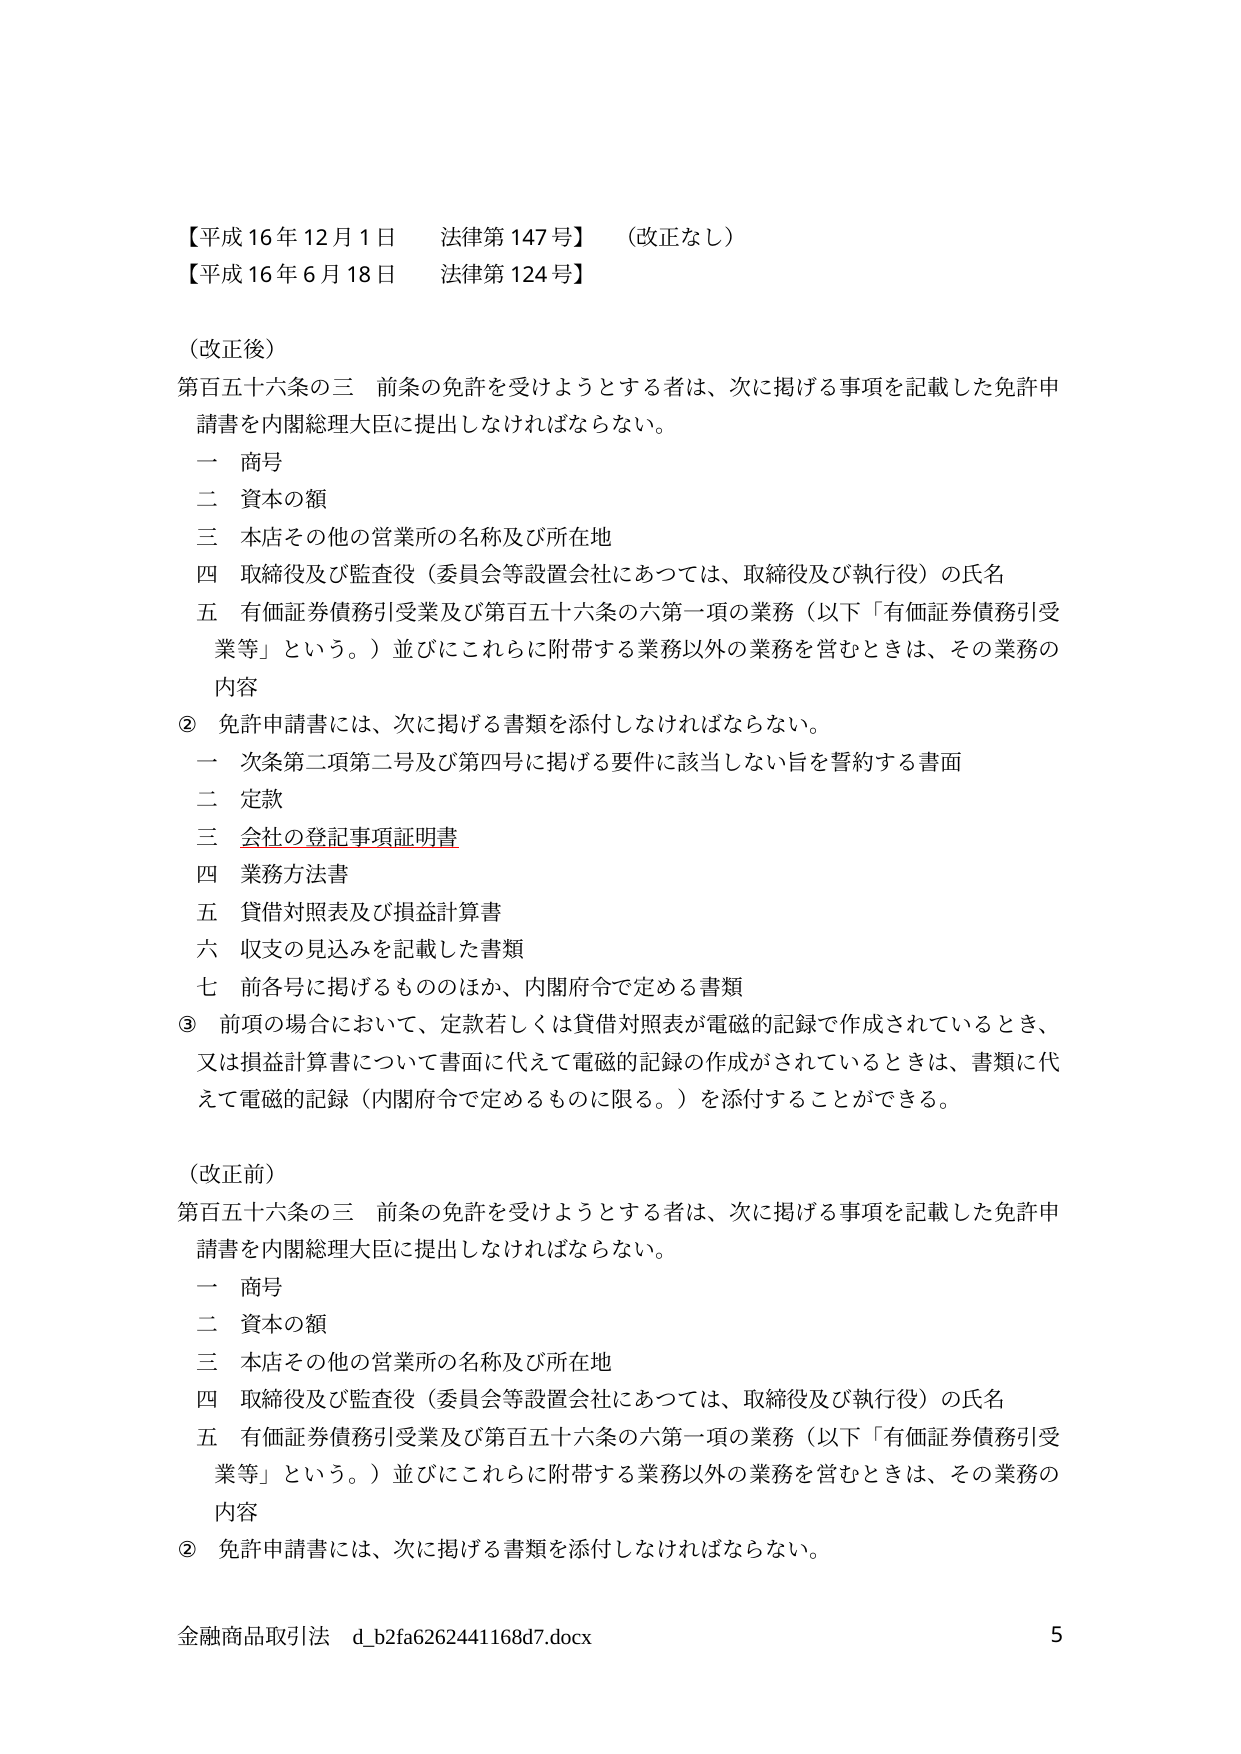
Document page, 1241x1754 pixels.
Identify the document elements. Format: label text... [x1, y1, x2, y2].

text （改正前） [177, 1154, 1063, 1192]
text 四 業務方法書 [196, 854, 1063, 892]
text 五 貸借対照表及び損益計算書 [196, 892, 1063, 929]
text 三 本店その他の営業所の名称及び所在地 [196, 1342, 1063, 1379]
text ③ 前項の場合において、定款若しくは貸借対照表が電磁的記録で作成されているとき、又は損益計算書について書面に代えて電磁的記録の作成がされているときは、書類に代えて電磁的記録（内閣府令で定めるものに限る。）を添付することができる。 [177, 1004, 1063, 1117]
text ② 免許申請書には、次に掲げる書類を添付しなければならない。 [177, 1529, 1063, 1567]
text 【平成16年12月1日 法律第147号】 （改正なし） [177, 217, 1063, 254]
text 二 資本の額 [196, 1304, 1063, 1342]
text ② 免許申請書には、次に掲げる書類を添付しなければならない。 [177, 704, 1063, 742]
text 第百五十六条の三 前条の免許を受けようとする者は、次に掲げる事項を記載した免許申請書を内閣総理大臣に提出しなければならない。 [177, 1192, 1063, 1267]
text 四 取締役及び監査役（委員会等設置会社にあつては、取締役及び執行役）の氏名 [196, 554, 1063, 592]
text 七 前各号に掲げるもののほか、内閣府令で定める書類 [196, 967, 1063, 1004]
text 【平成16年6月18日 法律第124号】 [177, 254, 1063, 292]
text 四 取締役及び監査役（委員会等設置会社にあつては、取締役及び執行役）の氏名 [196, 1379, 1063, 1417]
text 三 本店その他の営業所の名称及び所在地 [196, 517, 1063, 554]
text （改正後） [177, 329, 1063, 367]
text 二 定款 [196, 779, 1063, 817]
text 一 次条第二項第二号及び第四号に掲げる要件に該当しない旨を誓約する書面 [196, 742, 1063, 779]
text 一 商号 [196, 1267, 1063, 1304]
text 第百五十六条の三 前条の免許を受けようとする者は、次に掲げる事項を記載した免許申請書を内閣総理大臣に提出しなければならない。 [177, 367, 1063, 442]
text 一 商号 [196, 442, 1063, 479]
text 六 収支の見込みを記載した書類 [196, 929, 1063, 967]
text 二 資本の額 [196, 479, 1063, 517]
text 五 有価証券債務引受業及び第百五十六条の六第一項の業務（以下「有価証券債務引受業等」という。）並びにこれらに附帯する業務以外の業務を営むときは、その業務の内容 [196, 1417, 1063, 1529]
text 五 有価証券債務引受業及び第百五十六条の六第一項の業務（以下「有価証券債務引受業等」という。）並びにこれらに附帯する業務以外の業務を営むときは、その業務の内容 [196, 592, 1063, 704]
text 三 会社の登記事項証明書 [196, 817, 1063, 854]
